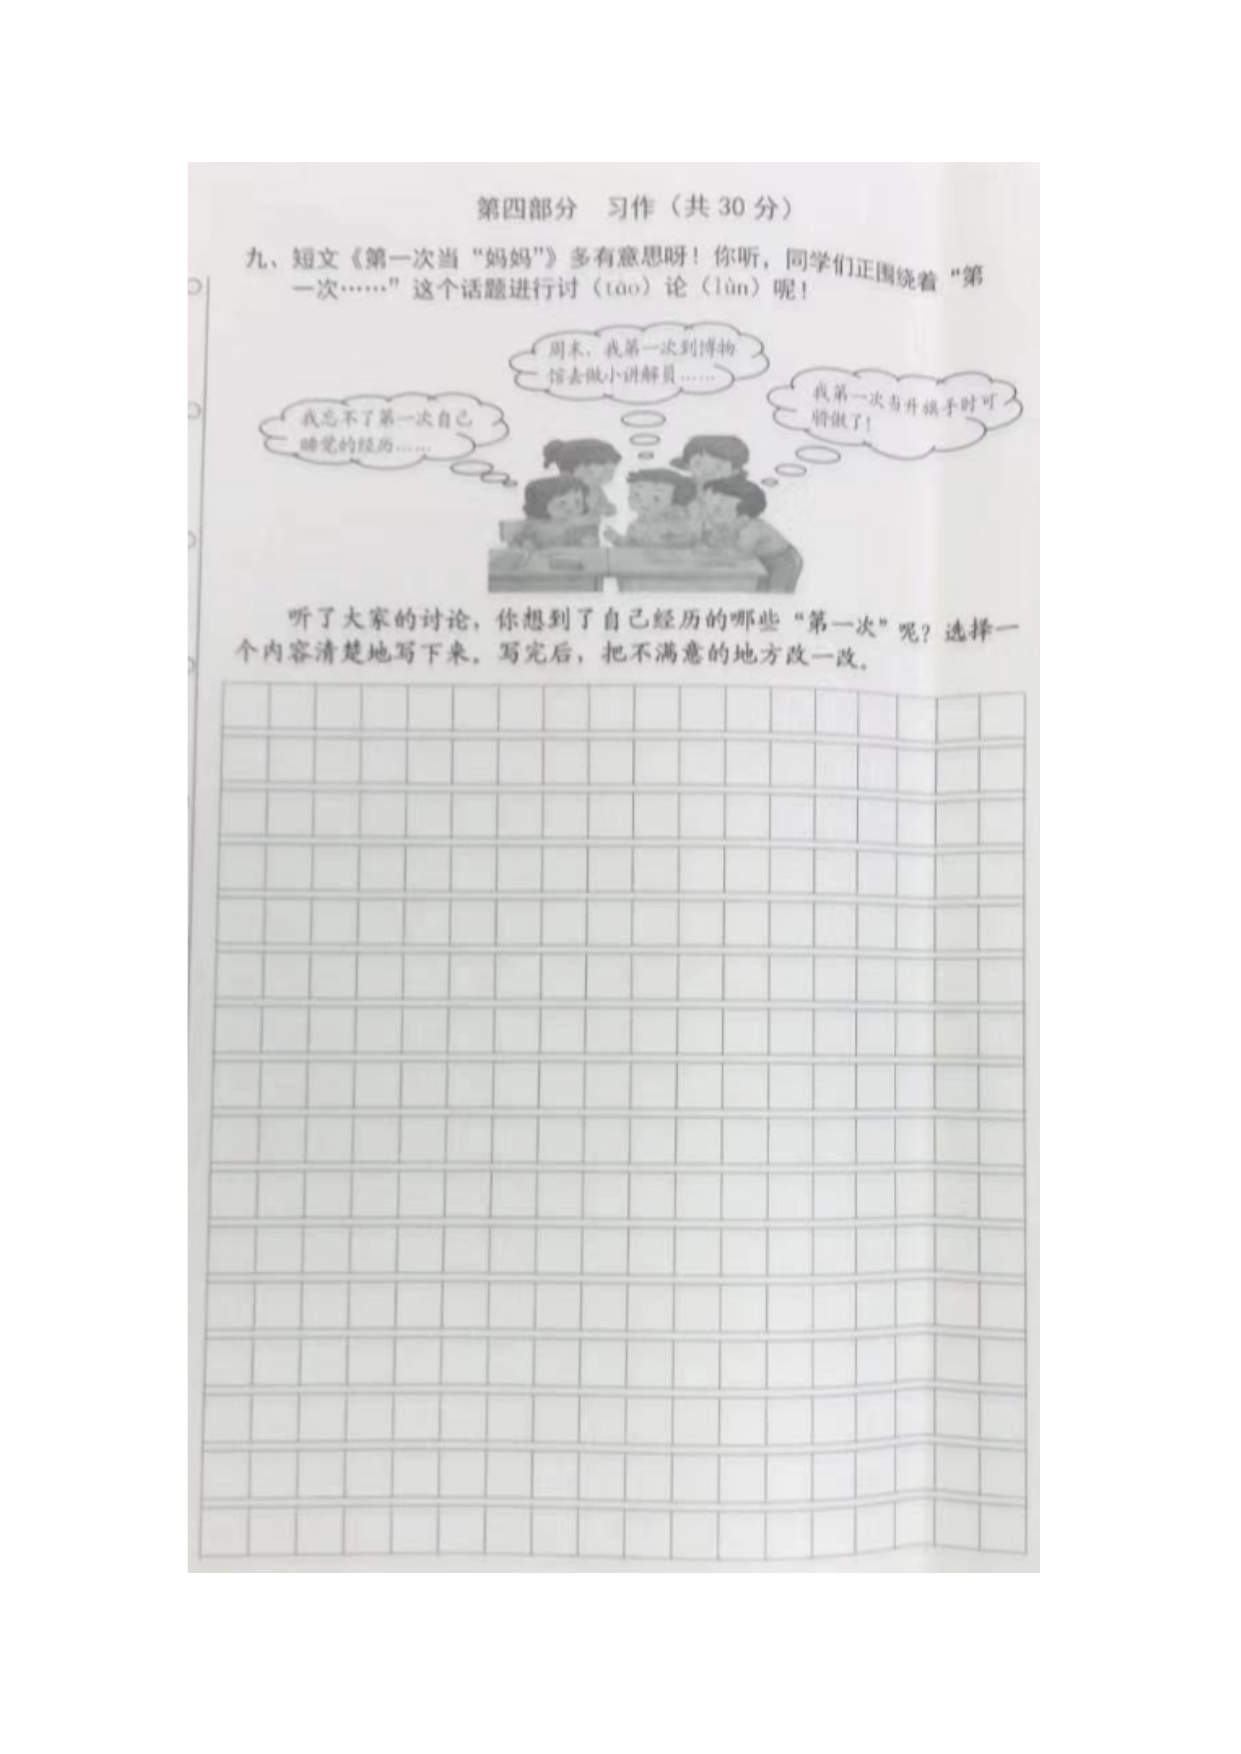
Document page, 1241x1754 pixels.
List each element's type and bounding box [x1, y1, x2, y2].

picture [187, 162, 1040, 1573]
